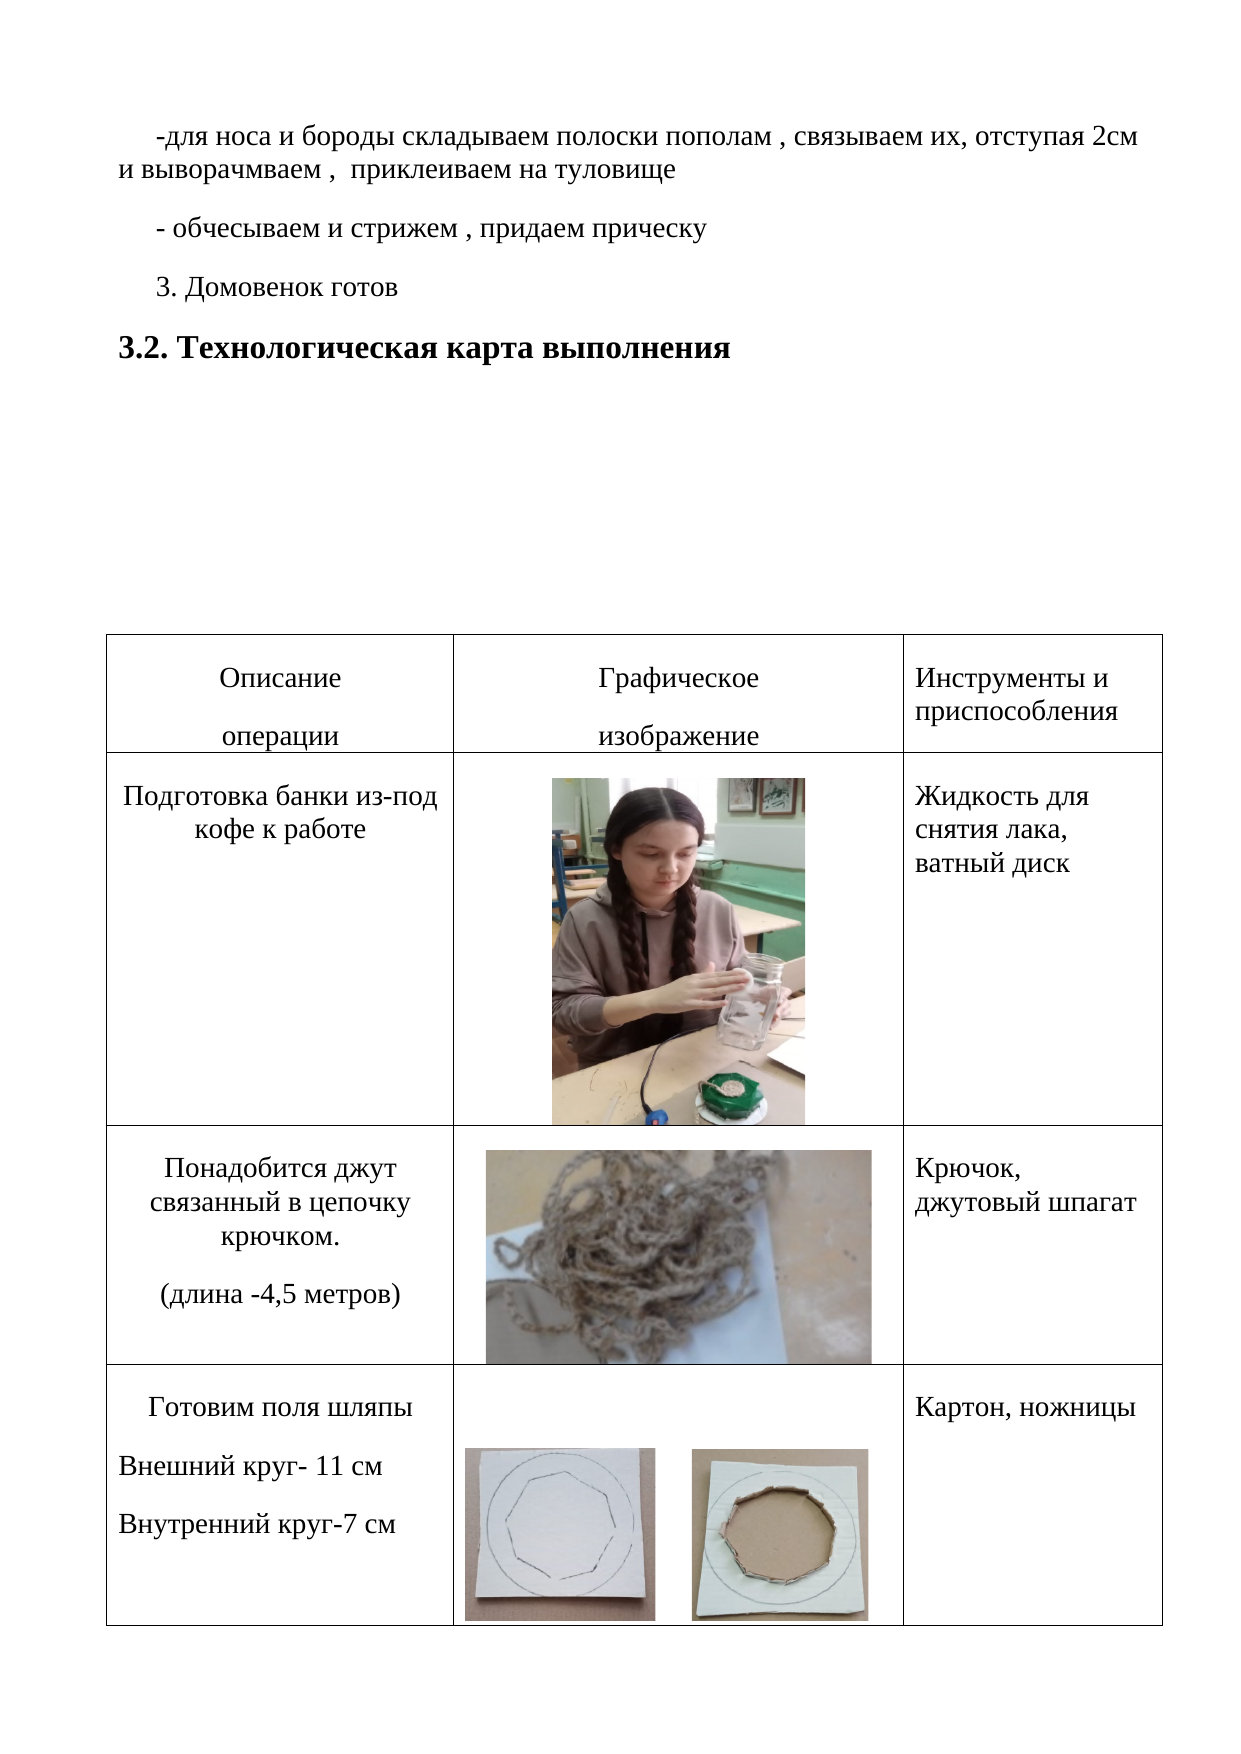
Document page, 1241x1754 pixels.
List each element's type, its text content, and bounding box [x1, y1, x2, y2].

table_cell [454, 753, 903, 1124]
table_header Инструменты и приспособления [904, 635, 1162, 752]
picture [552, 778, 806, 1125]
table_cell [454, 1365, 903, 1625]
table_cell Понадобится джут связанный в цепочку крючком. (длина -4,5 метров) [107, 1126, 453, 1363]
table_cell [454, 1126, 903, 1363]
picture [691, 1449, 869, 1621]
table_cell Готовим поля шляпы Внешний круг- 11 см Внутренний круг-7 см [107, 1365, 453, 1625]
picture [485, 1150, 872, 1364]
table_header Описание операции [107, 635, 453, 752]
text - обчесываем и стрижем , придаем прическу [118, 210, 1152, 244]
table_cell Жидкость для снятия лака, ватный диск [904, 753, 1162, 1124]
text 3.2. Технологическая карта выполнения [118, 327, 1152, 366]
text -для носа и бороды складываем полоски пополам , связываем их, отступая 2см и выворачмваем , приклеиваем на туловище [118, 118, 1152, 185]
table_cell Крючок, джутовый шпагат [904, 1126, 1162, 1363]
picture [465, 1448, 656, 1621]
text 3. Домовенок готов [118, 269, 1152, 302]
table_cell Подготовка банки из-под кофе к работе [107, 753, 453, 1124]
table_header Графическое изображение [454, 635, 903, 752]
table_cell Картон, ножницы [904, 1365, 1162, 1625]
